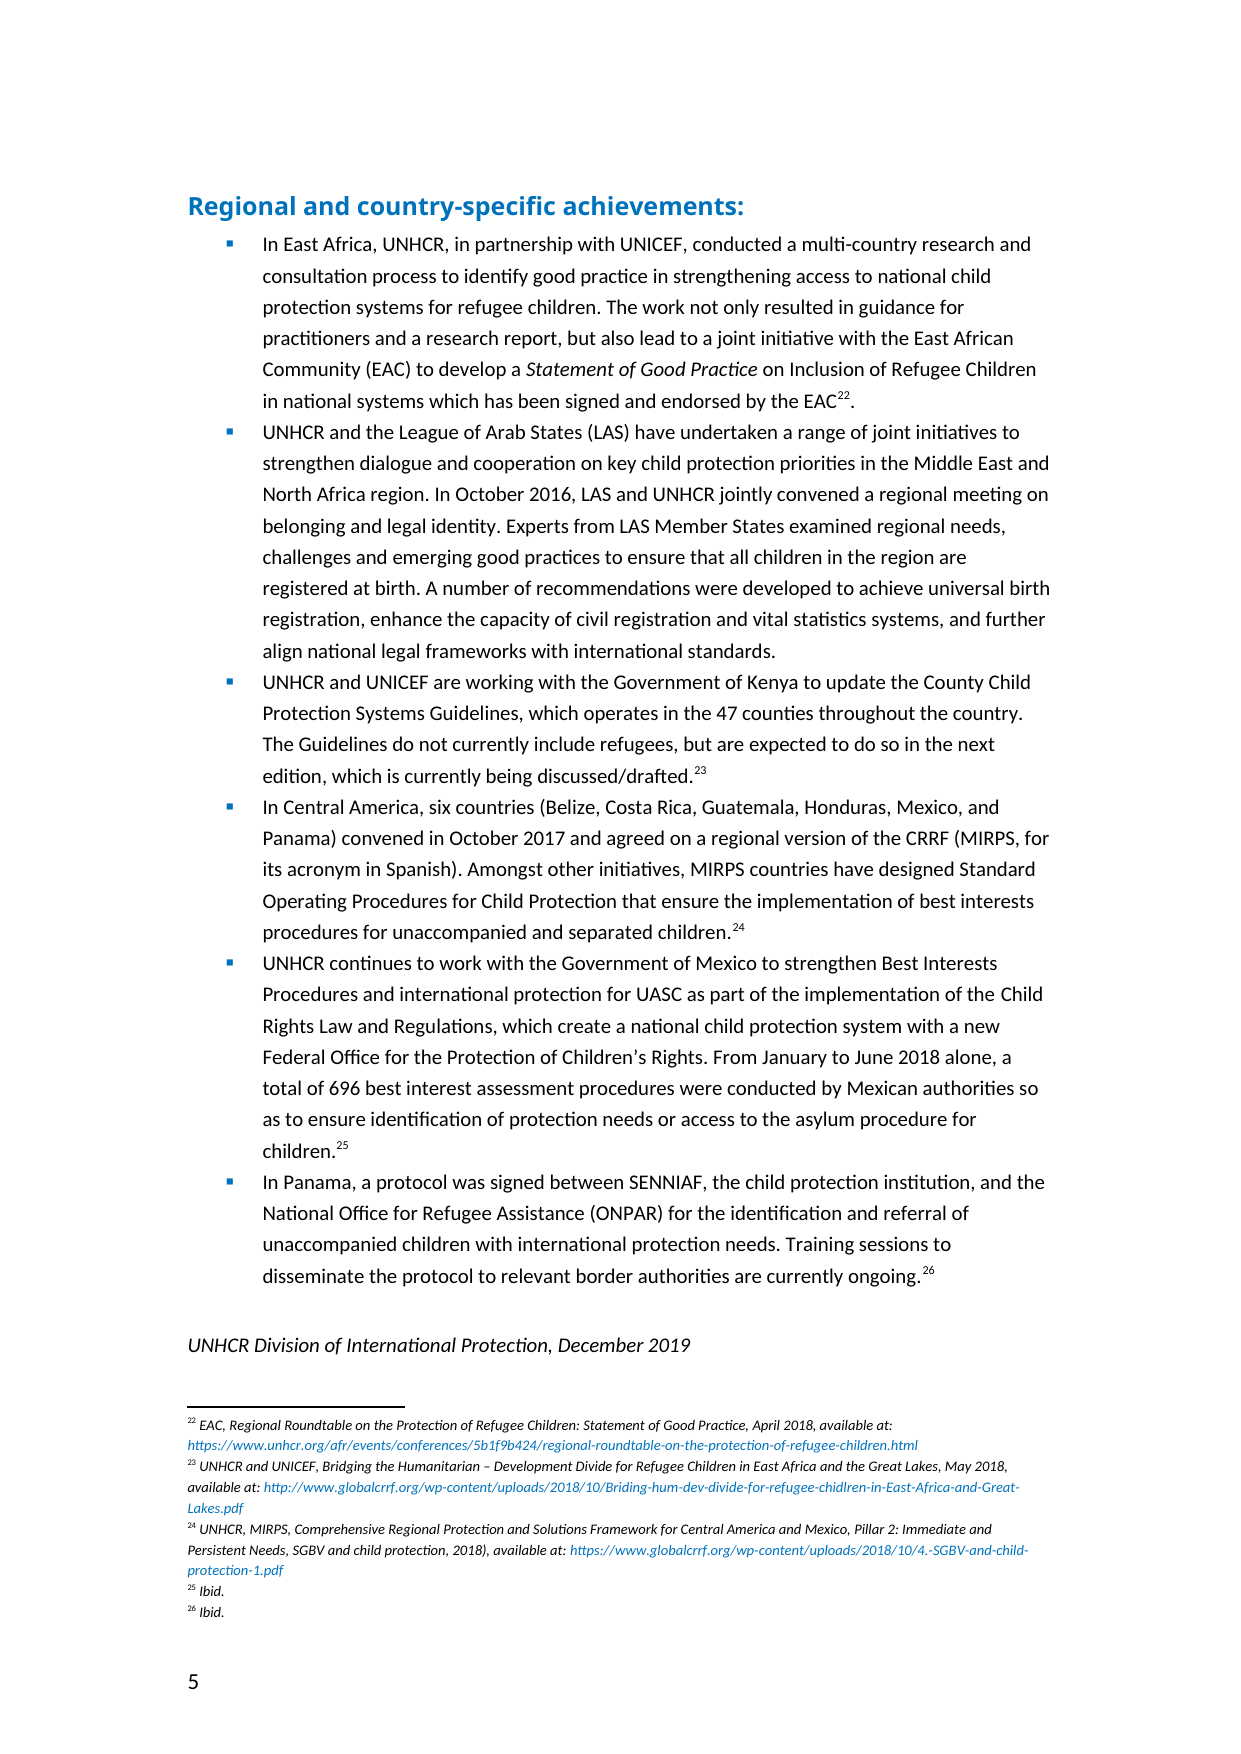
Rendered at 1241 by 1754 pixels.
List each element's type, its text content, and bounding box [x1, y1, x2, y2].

text UNHCR Division of International Protection, December 2019 [187, 1332, 1053, 1358]
subtitle Regional and country-specific achievements: [187, 189, 1053, 223]
list UNHCR and the League of Arab States (LAS) have undertaken a range of joint initiatives to strengthen dialogue and cooperation on key child protection priorities in the Middle East and North Africa region. In October 2016, LAS and UNHCR jointly convened a regional meeting on belonging and legal identity. Experts from LAS Member States examined regional needs, challenges and emerging good practices to ensure that all children in the region are registered at birth. A number of recommendations were developed to achieve universal birth registration, enhance the capacity of civil registration and vital statistics systems, and further align national legal frameworks with international standards. [225, 413, 1053, 663]
list UNHCR continues to work with the Government of Mexico to strengthen Best Interests Procedures and international protection for UASC as part of the implementation of the Child Rights Law and Regulations, which create a national child protection system with a new Federal Office for the Protection of Children’s Rights. From January to June 2018 alone, a total of 696 best interest assessment procedures were conducted by Mexican authorities so as to ensure identification of protection needs or access to the asylum procedure for children. [225, 944, 1053, 1163]
list In Panama, a protocol was signed between SENNIAF, the child protection institution, and the National Office for Refugee Assistance (ONPAR) for the identification and referral of unaccompanied children with international protection needs. Training sessions to disseminate the protocol to relevant border authorities are currently ongoing. [225, 1163, 1053, 1288]
list In East Africa, UNHCR, in partnership with UNICEF, conducted a multi-country research and consultation process to identify good practice in strengthening access to national child protection systems for refugee children. The work not only resulted in guidance for practitioners and a research report, but also lead to a joint initiative with the East African Community (EAC) to develop a Statement of Good Practice on Inclusion of Refugee Children in national systems which has been signed and endorsed by the EAC. [225, 226, 1053, 413]
list In Central America, six countries (Belize, Costa Rica, Guatemala, Honduras, Mexico, and Panama) convened in October 2017 and agreed on a regional version of the CRRF (MIRPS, for its acronym in Spanish). Amongst other initiatives, MIRPS countries have designed Standard Operating Procedures for Child Protection that ensure the implementation of best interests procedures for unaccompanied and separated children. [225, 788, 1053, 944]
list UNHCR and UNICEF are working with the Government of Kenya to update the County Child Protection Systems Guidelines, which operates in the 47 counties throughout the country. The Guidelines do not currently include refugees, but are expected to do so in the next edition, which is currently being discussed/drafted. [225, 663, 1053, 788]
